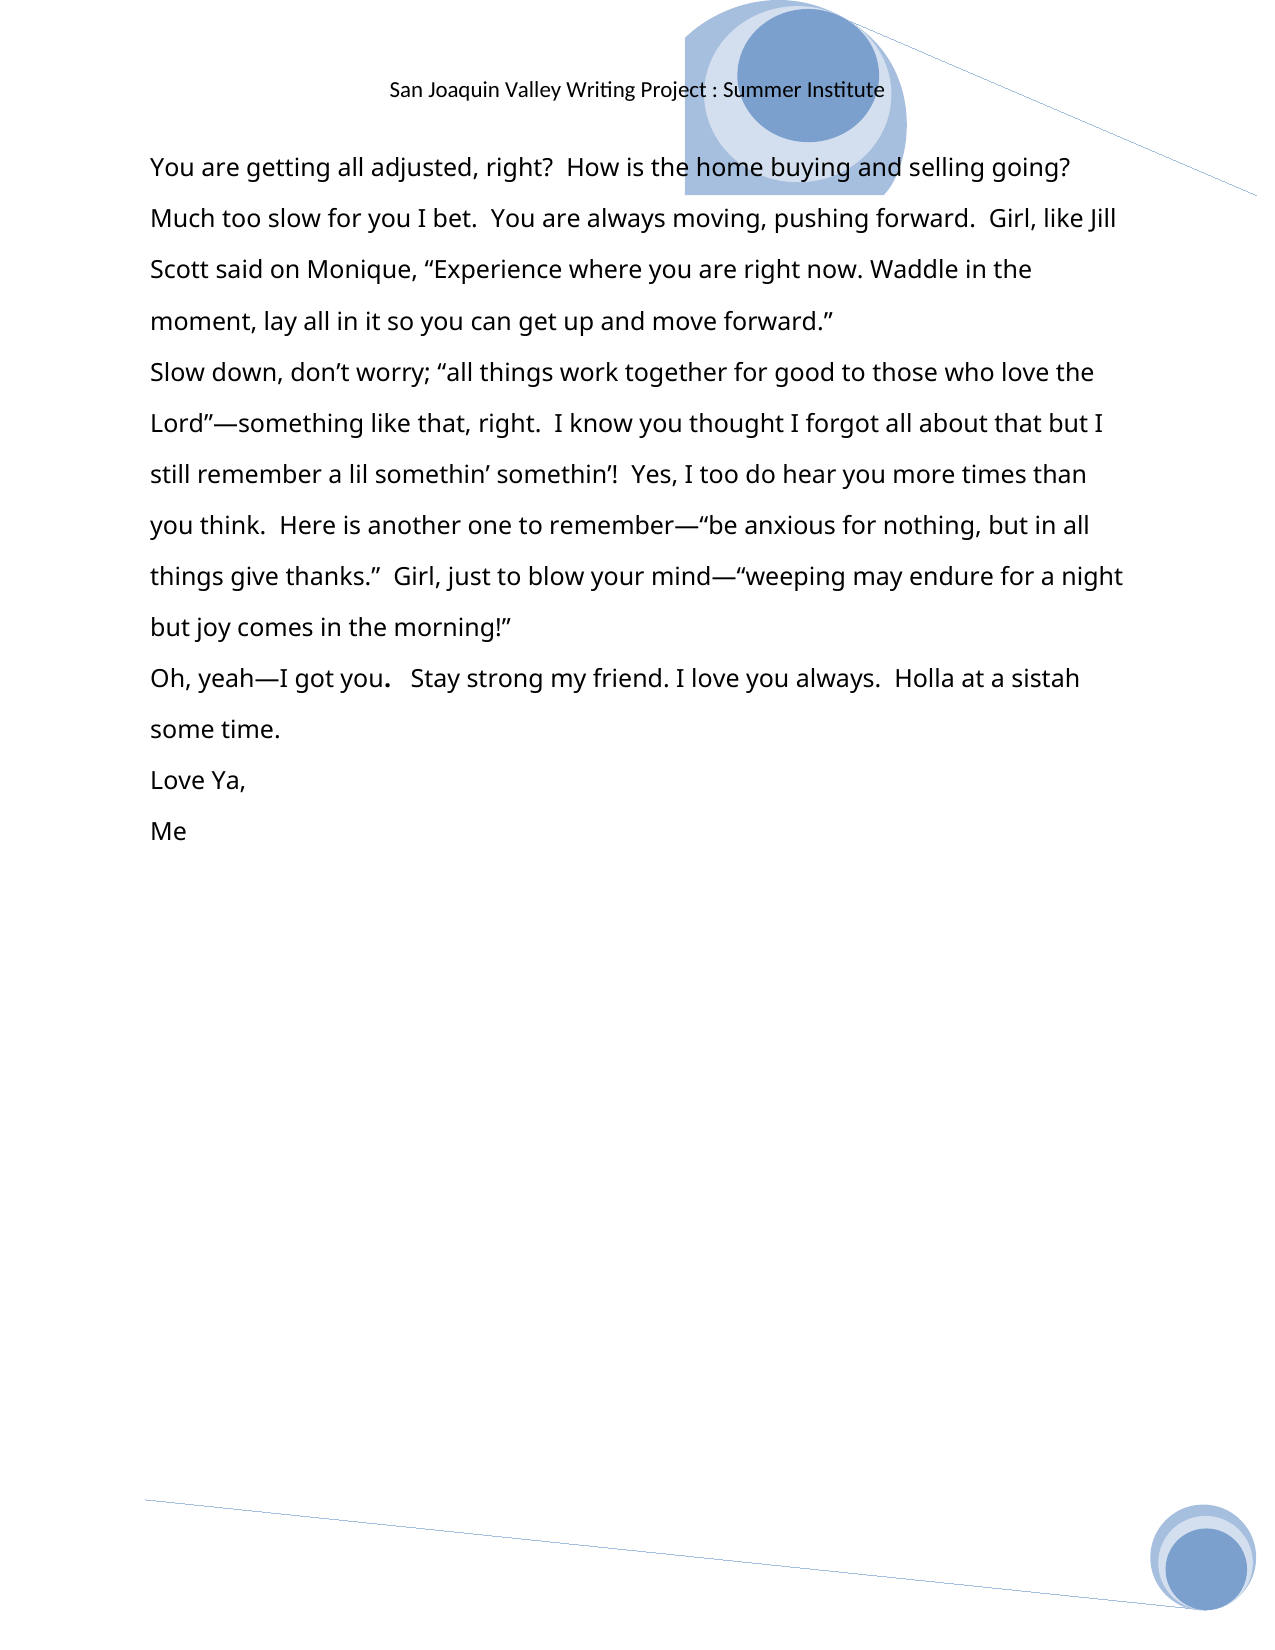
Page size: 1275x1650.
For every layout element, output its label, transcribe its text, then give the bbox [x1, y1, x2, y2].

text Love Ya, [150, 762, 1125, 797]
text You are getting all adjusted, right? How is the home buying and selling going? Much too slow for you I bet. You are always moving, pushing forward. Girl, like Jill Scott said on Monique, “Experience where you are right now. Waddle in the moment, lay all in it so you can get up and move forward.” [150, 150, 1125, 337]
text Oh, yeah—I got you. Stay strong my friend. I love you always. Holla at a sistah some time. [150, 660, 1125, 746]
text Slow down, don’t worry; “all things work together for good to those who love the Lord”—something like that, right. I know you thought I forgot all about that but I still remember a lil somethin’ somethin’! Yes, I too do hear you more times than you think. Here is another one to remember—“be anxious for nothing, but in all things give thanks.” Girl, just to blow your mind—“weeping may endure for a night but joy comes in the morning!” [150, 354, 1125, 643]
text Me [150, 813, 1125, 848]
